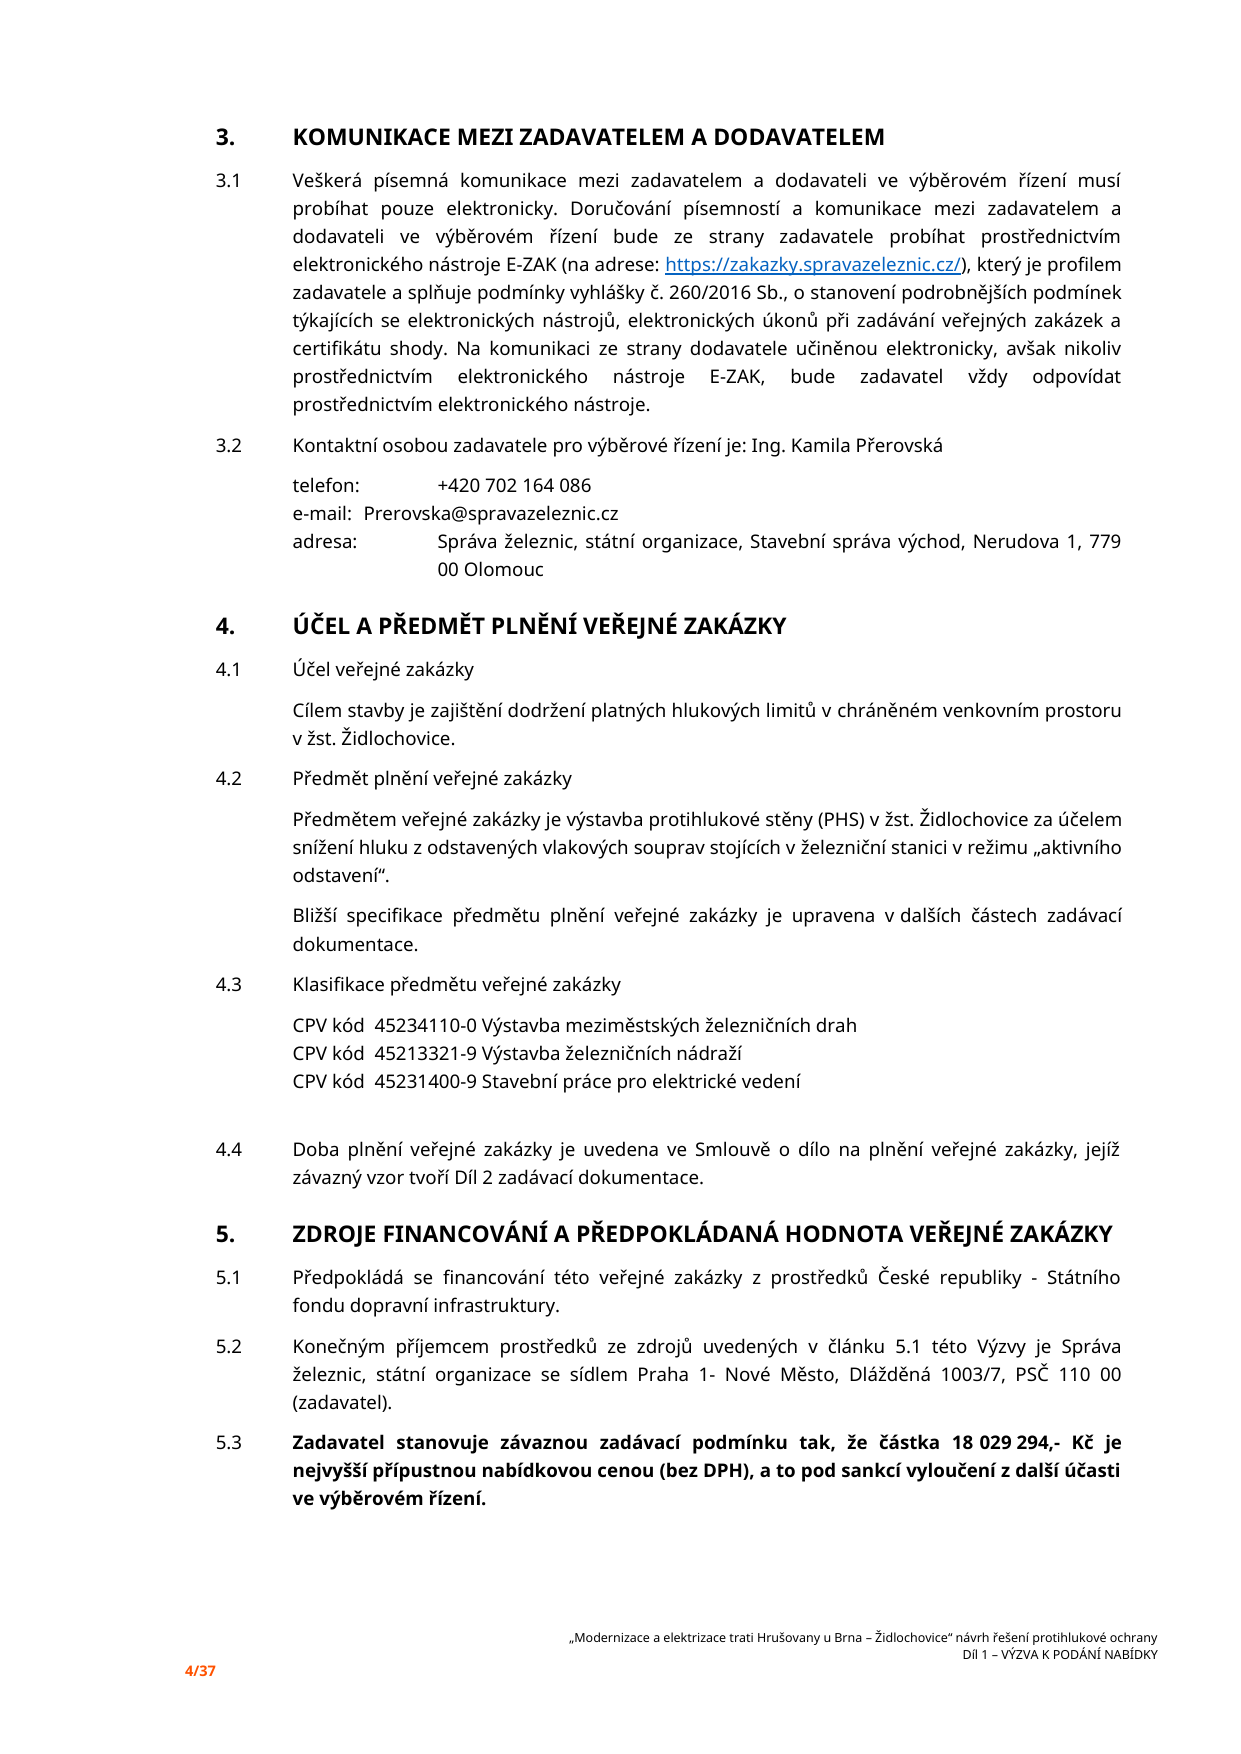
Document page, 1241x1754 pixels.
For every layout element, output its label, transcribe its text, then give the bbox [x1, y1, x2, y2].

text CPV kód 45231400-9 Stavební práce pro elektrické vedení [292, 1068, 1122, 1093]
text CPV kód 45234110-0 Výstavba meziměstských železničních drah [292, 1012, 1122, 1037]
text e-mail: Prerovska@spravazeleznic.cz [292, 501, 1122, 526]
text adresa: Správa železnic, státní organizace, Stavební správa východ, Nerudova 1, 779 00 Olomouc [292, 529, 1122, 582]
text Bližší specifikace předmětu plnění veřejné zakázky je upravena v dalších částech zadávací dokumentace. [292, 903, 1122, 956]
text CPV kód 45213321-9 Výstavba železničních nádraží [292, 1040, 1122, 1065]
text ÚČEL A PŘEDMĚT PLNĚNÍ VEŘEJNÉ ZAKÁZKY [216, 610, 1122, 641]
text Zadavatel stanovuje závaznou zadávací podmínku tak, že částka 18 029 294,- Kč je nejvyšší přípustnou nabídkovou cenou (bez DPH), a to pod sankcí vyloučení z další účasti ve výběrovém řízení. [216, 1429, 1122, 1511]
text Předmět plnění veřejné zakázky [216, 766, 1122, 791]
list Cílem stavby je zajištění dodržení platných hlukových limitů v chráněném venkovním prostoru v žst. Židlochovice. [292, 697, 1122, 751]
text KOMUNIKACE MEZI ZADAVATELEM a DODAVATELEM [216, 121, 1122, 152]
text Konečným příjemcem prostředků ze zdrojů uvedených v článku 5.1 této Výzvy je Správa železnic, státní organizace se sídlem Praha 1- Nové Město, Dlážděná 1003/7, PSČ 110 00 (zadavatel). [216, 1333, 1122, 1414]
text telefon: +420 702 164 086 [292, 473, 1122, 498]
text Doba plnění veřejné zakázky je uvedena ve Smlouvě o dílo na plnění veřejné zakázky, jejíž závazný vzor tvoří Díl 2 zadávací dokumentace. [216, 1136, 1122, 1190]
text Účel veřejné zakázky [216, 657, 1122, 682]
text Předpokládá se financování této veřejné zakázky z prostředků České republiky - Státního fondu dopravní infrastruktury. [216, 1264, 1122, 1318]
text Veškerá písemná komunikace mezi zadavatelem a dodavateli ve výběrovém řízení musí probíhat pouze elektronicky. Doručování písemností a komunikace mezi zadavatelem a dodavateli ve výběrovém řízení bude ze strany zadavatele probíhat prostřednictvím elektronického nástroje E-ZAK (na adrese: https://zakazky.spravazeleznic.cz/), který je profilem zadavatele a splňuje podmínky vyhlášky č. 260/2016 Sb., o stanovení podrobnějších podmínek týkajících se elektronických nástrojů, elektronických úkonů při zadávání veřejných zakázek a certifikátu shody. Na komunikaci ze strany dodavatele učiněnou elektronicky, avšak nikoliv prostřednictvím elektronického nástroje E-ZAK, bude zadavatel vždy odpovídat prostřednictvím elektronického nástroje. [216, 167, 1122, 417]
text ZDROJE FINANCOVÁNÍ A PŘEDPOKLÁDANÁ HODNOTA VEŘEJNÉ ZAKÁZKY [216, 1217, 1122, 1249]
text Kontaktní osobou zadavatele pro výběrové řízení je: Ing. Kamila Přerovská [216, 432, 1122, 458]
text Předmětem veřejné zakázky je výstavba protihlukové stěny (PHS) v žst. Židlochovice za účelem snížení hluku z odstavených vlakových souprav stojících v železniční stanici v režimu „aktivního odstavení“. [292, 806, 1122, 888]
text Klasifikace předmětu veřejné zakázky [216, 971, 1122, 997]
